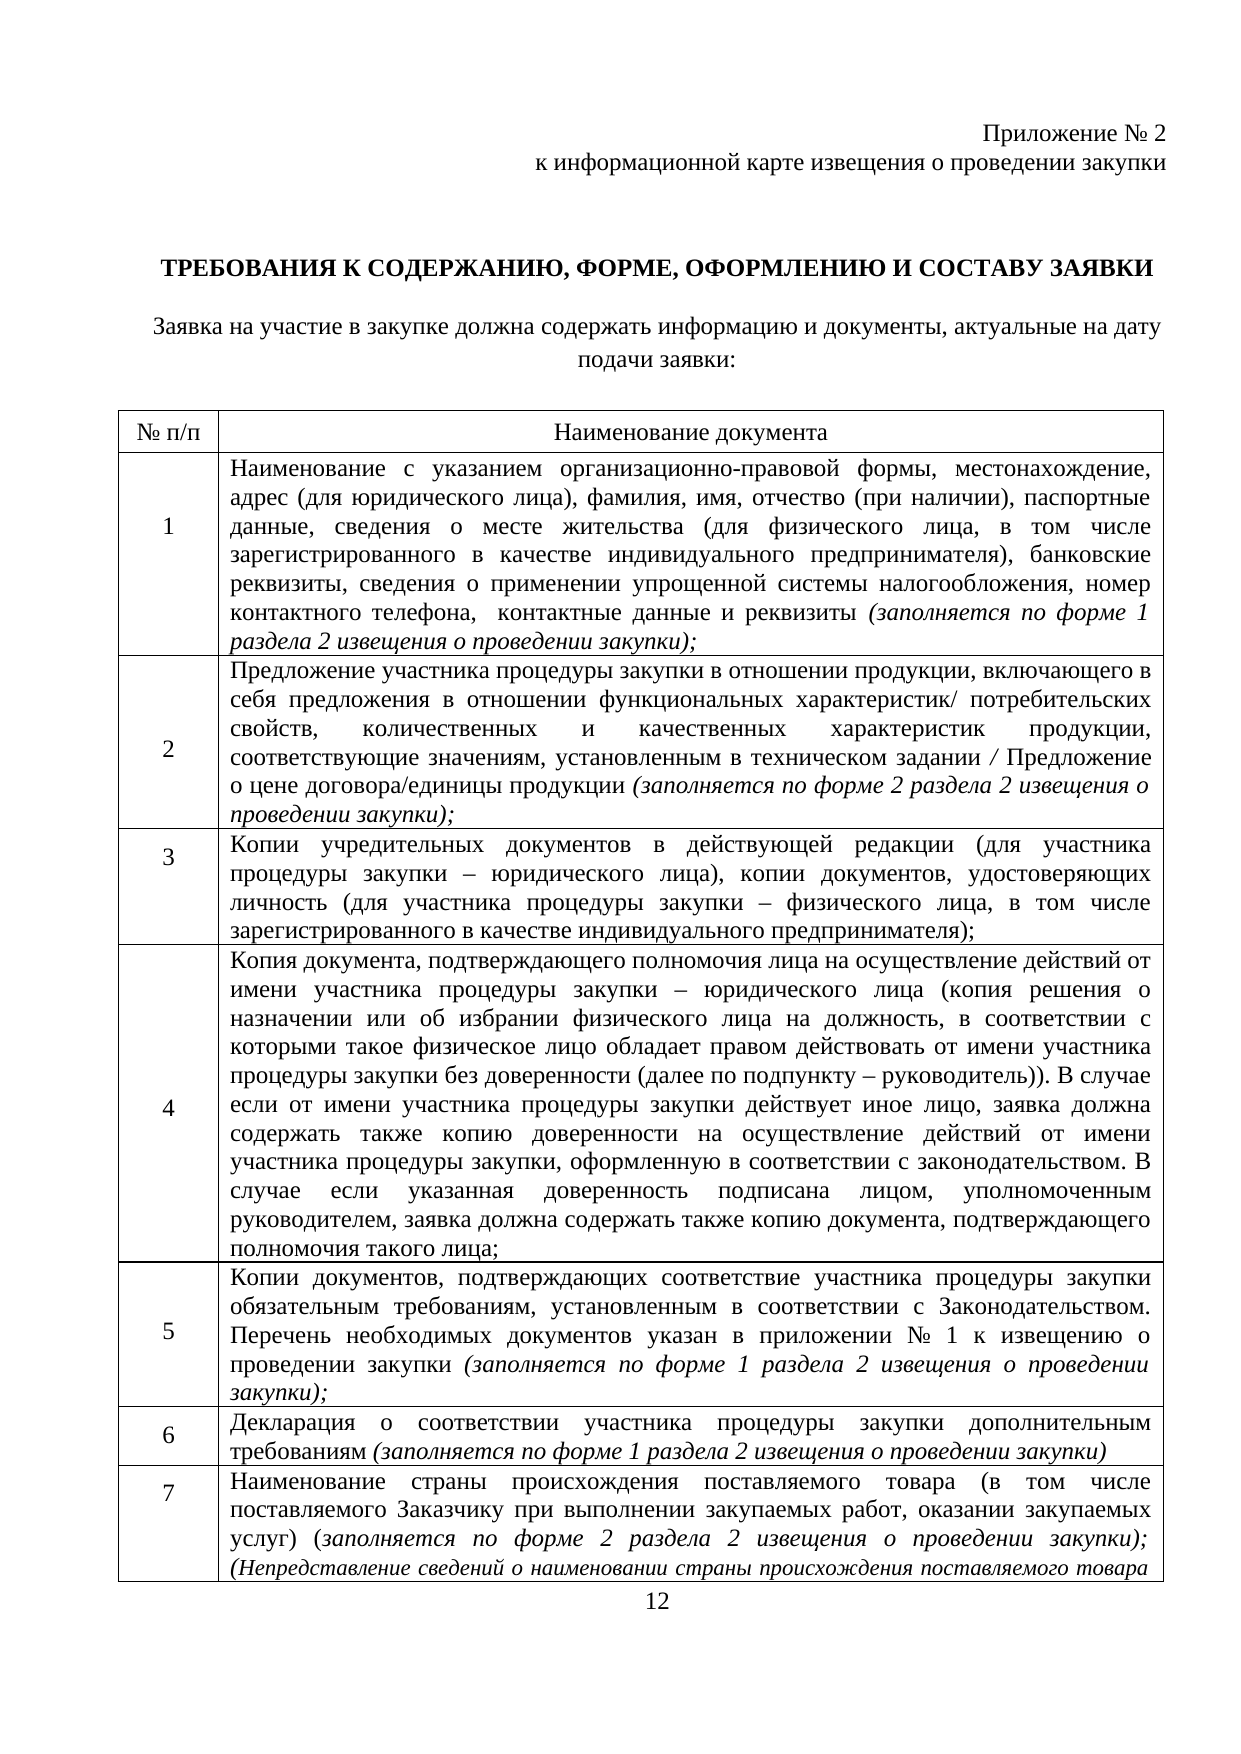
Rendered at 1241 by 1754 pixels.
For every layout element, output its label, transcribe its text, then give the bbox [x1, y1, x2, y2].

table_cell Копии документов, подтверждающих соответствие участника процедуры закупки обязательным требованиям, установленным в соответствии с Законодательством. Перечень необходимых документов указан в приложении № 1 к извещению о проведении закупки (заполняется по форме 1 раздела 2 извещения о проведении закупки); [219, 1263, 1163, 1406]
table_cell 2 [119, 656, 218, 828]
table_cell 7 [119, 1466, 218, 1581]
text Заявка на участие в закупке должна содержать информацию и документы, актуальные на дату подачи заявки: [148, 311, 1166, 373]
table_cell 5 [119, 1263, 218, 1406]
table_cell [219, 1466, 1163, 1581]
text ТРЕБОВАНИЯ К СОДЕРЖАНИЮ, ФОРМЕ, ОФОРМЛЕНИЮ И СОСТАВУ ЗАЯВКИ [148, 253, 1166, 282]
text к информационной карте извещения о проведении закупки [148, 147, 1166, 176]
table_cell Наименование с указанием организационно-правовой формы, местонахождение, адрес (для юридического лица), фамилия, имя, отчество (при наличии), паспортные данные, сведения о месте жительства (для физического лица, в том числе зарегистрированного в качестве индивидуального предпринимателя), банковские реквизиты, сведения о применении упрощенной системы налогообложения, номер контактного телефона, контактные данные и реквизиты (заполняется по форме 1 раздела 2 извещения о проведении закупки); [219, 453, 1163, 654]
table_header Наименование документа [219, 411, 1163, 452]
table_cell 6 [119, 1407, 218, 1465]
table_cell 4 [119, 945, 218, 1261]
text Приложение № 2 [148, 118, 1166, 147]
table_cell 1 [119, 453, 218, 654]
table_cell Копия документа, подтверждающего полномочия лица на осуществление действий от имени участника процедуры закупки – юридического лица (копия решения о назначении или об избрании физического лица на должность, в соответствии с которыми такое физическое лицо обладает правом действовать от имени участника процедуры закупки без доверенности (далее по подпункту – руководитель)). В случае если от имени участника процедуры закупки действует иное лицо, заявка должна содержать также копию доверенности на осуществление действий от имени участника процедуры закупки, оформленную в соответствии с законодательством. В случае если указанная доверенность подписана лицом, уполномоченным руководителем, заявка должна содержать также копию документа, подтверждающего полномочия такого лица; [219, 945, 1163, 1261]
table_cell Копии учредительных документов в действующей редакции (для участника процедуры закупки – юридического лица), копии документов, удостоверяющих личность (для участника процедуры закупки – физического лица, в том числе зарегистрированного в качестве индивидуального предпринимателя); [219, 829, 1163, 944]
table_cell 3 [119, 829, 218, 944]
table_cell Предложение участника процедуры закупки в отношении продукции, включающего в себя предложения в отношении функциональных характеристик/ потребительских свойств, количественных и качественных характеристик продукции, соответствующие значениям, установленным в техническом задании / Предложение о цене договора/единицы продукции (заполняется по форме 2 раздела 2 извещения о проведении закупки); [219, 656, 1163, 828]
table_header № п/п [119, 411, 218, 452]
table_cell Декларация о соответствии участника процедуры закупки дополнительным требованиям (заполняется по форме 1 раздела 2 извещения о проведении закупки) [219, 1407, 1163, 1465]
